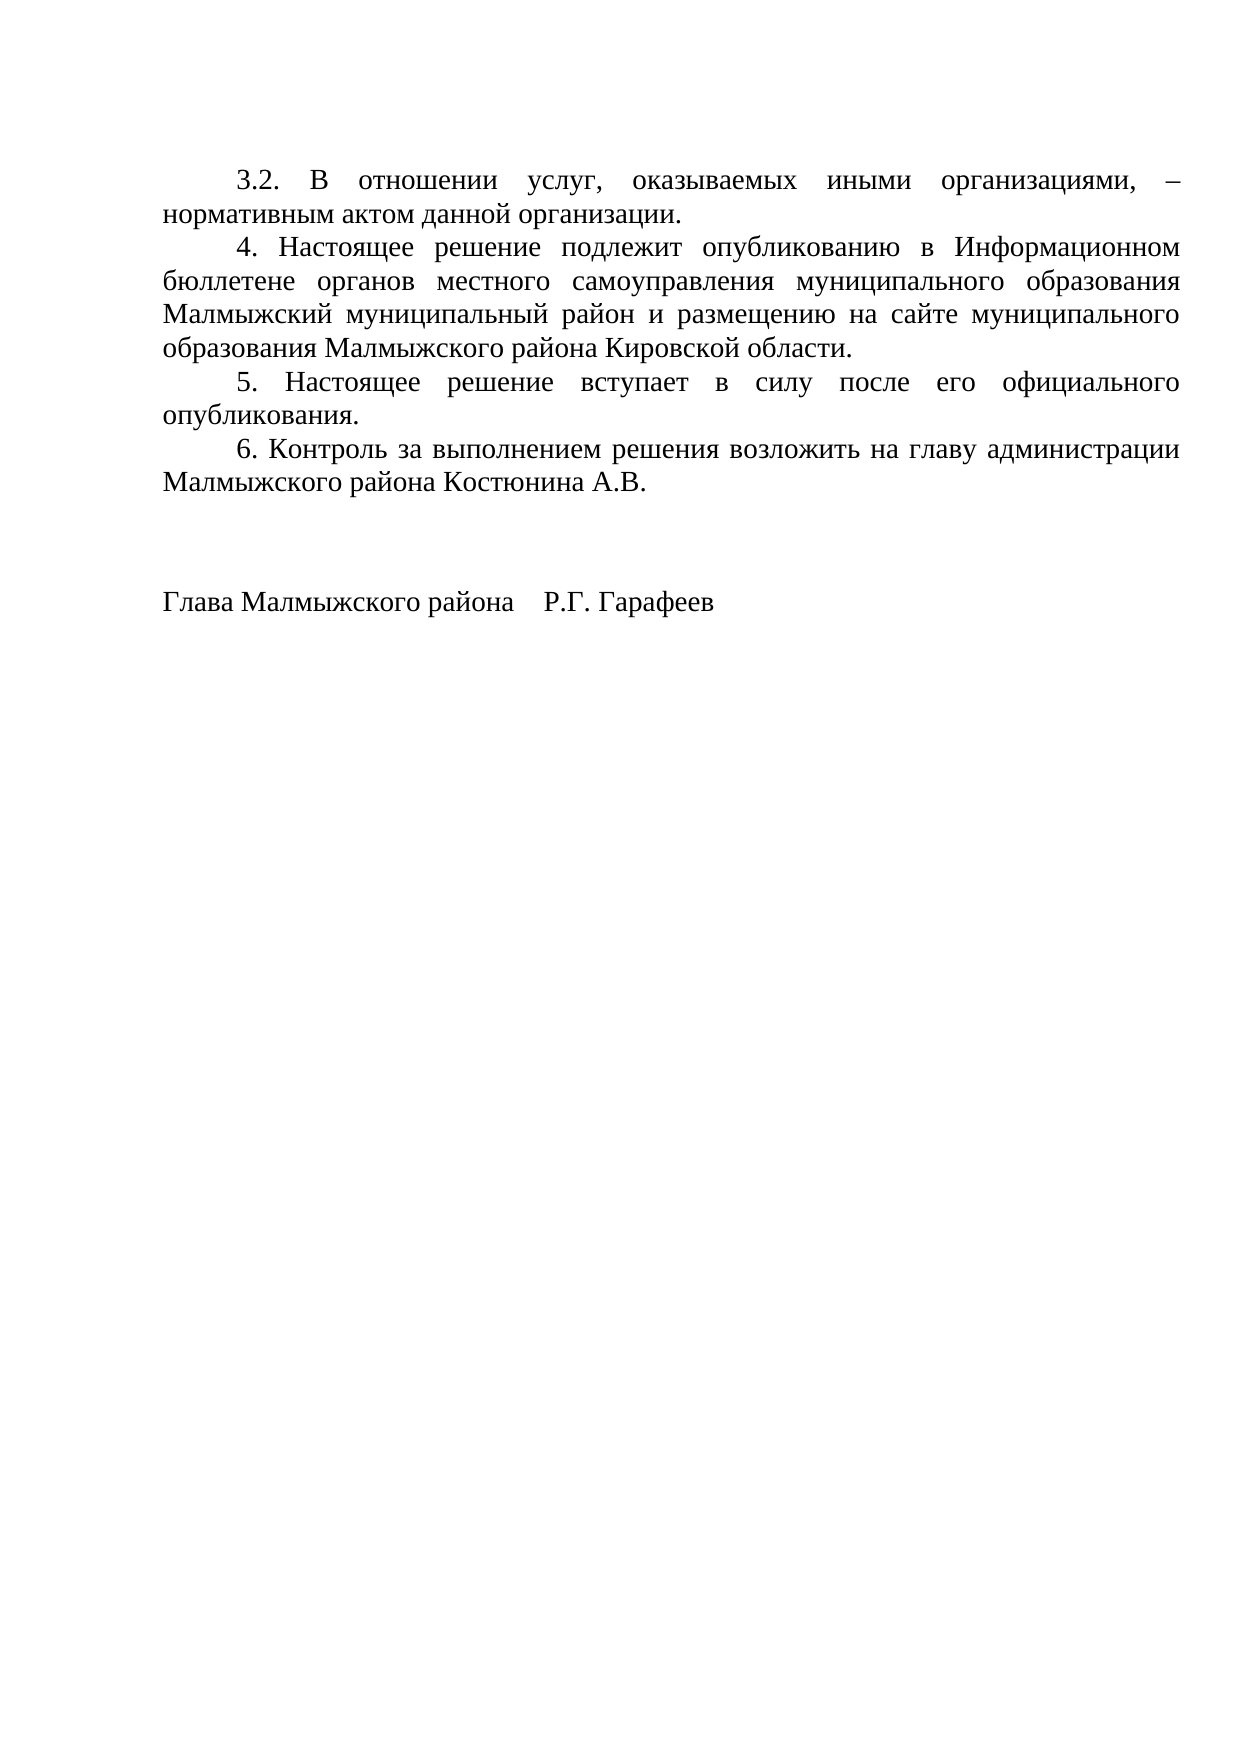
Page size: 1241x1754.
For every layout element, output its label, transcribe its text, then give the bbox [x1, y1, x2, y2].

text 4. Настоящее решение подлежит опубликованию в Информационном бюллетене органов местного самоуправления муниципального образования Малмыжский муниципальный район и размещению на сайте муниципального образования Малмыжского района Кировской области. [162, 229, 1181, 364]
text Глава Малмыжского района Р.Г. Гарафеев [162, 584, 1181, 618]
text 3.2. В отношении услуг, оказываемых иными организациями, – нормативным актом данной организации. [162, 162, 1181, 229]
text 6. Контроль за выполнением решения возложить на главу администрации Малмыжского района Костюнина А.В. [162, 431, 1181, 498]
text 5. Настоящее решение вступает в силу после его официального опубликования. [162, 364, 1181, 431]
